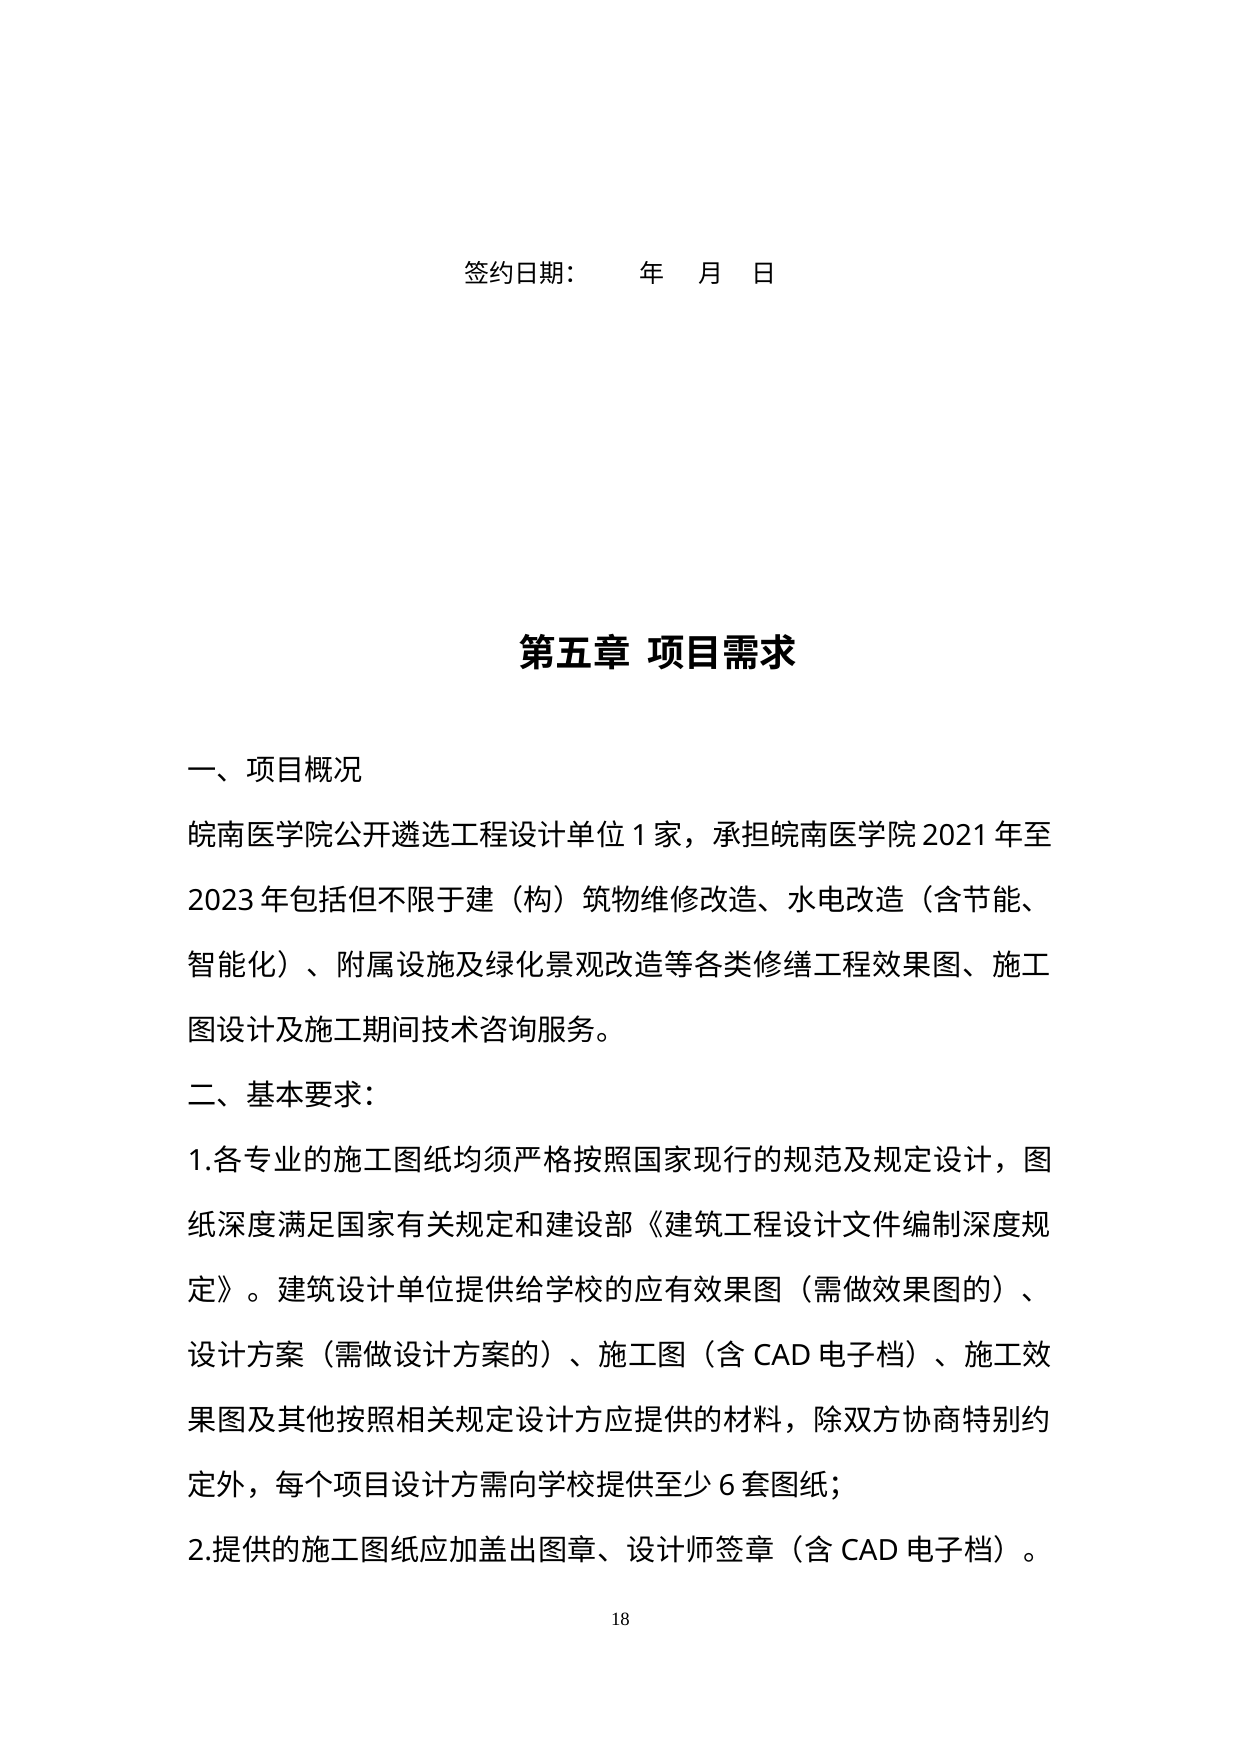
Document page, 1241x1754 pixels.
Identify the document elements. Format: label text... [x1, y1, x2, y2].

text 二、基本要求： [187, 1060, 1053, 1125]
text 皖南医学院公开遴选工程设计单位1家，承担皖南医学院2021年至2023年包括但不限于建（构）筑物维修改造、水电改造（含节能、智能化）、附属设施及绿化景观改造等各类修缮工程效果图、施工图设计及施工期间技术咨询服务。 [187, 800, 1053, 1060]
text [187, 1515, 1053, 1580]
text 1.各专业的施工图纸均须严格按照国家现行的规范及规定设计，图纸深度满足国家有关规定和建设部《建筑工程设计文件编制深度规定》。建筑设计单位提供给学校的应有效果图（需做效果图的）、设计方案（需做设计方案的）、施工图（含CAD电子档）、施工效果图及其他按照相关规定设计方应提供的材料，除双方协商特别约定外，每个项目设计方需向学校提供至少6套图纸； [187, 1125, 1053, 1515]
text 签约日期： 年 月 日 [187, 239, 1053, 304]
text 一、项目概况 [187, 735, 1053, 800]
text 第五章 项目需求 [187, 629, 1053, 675]
